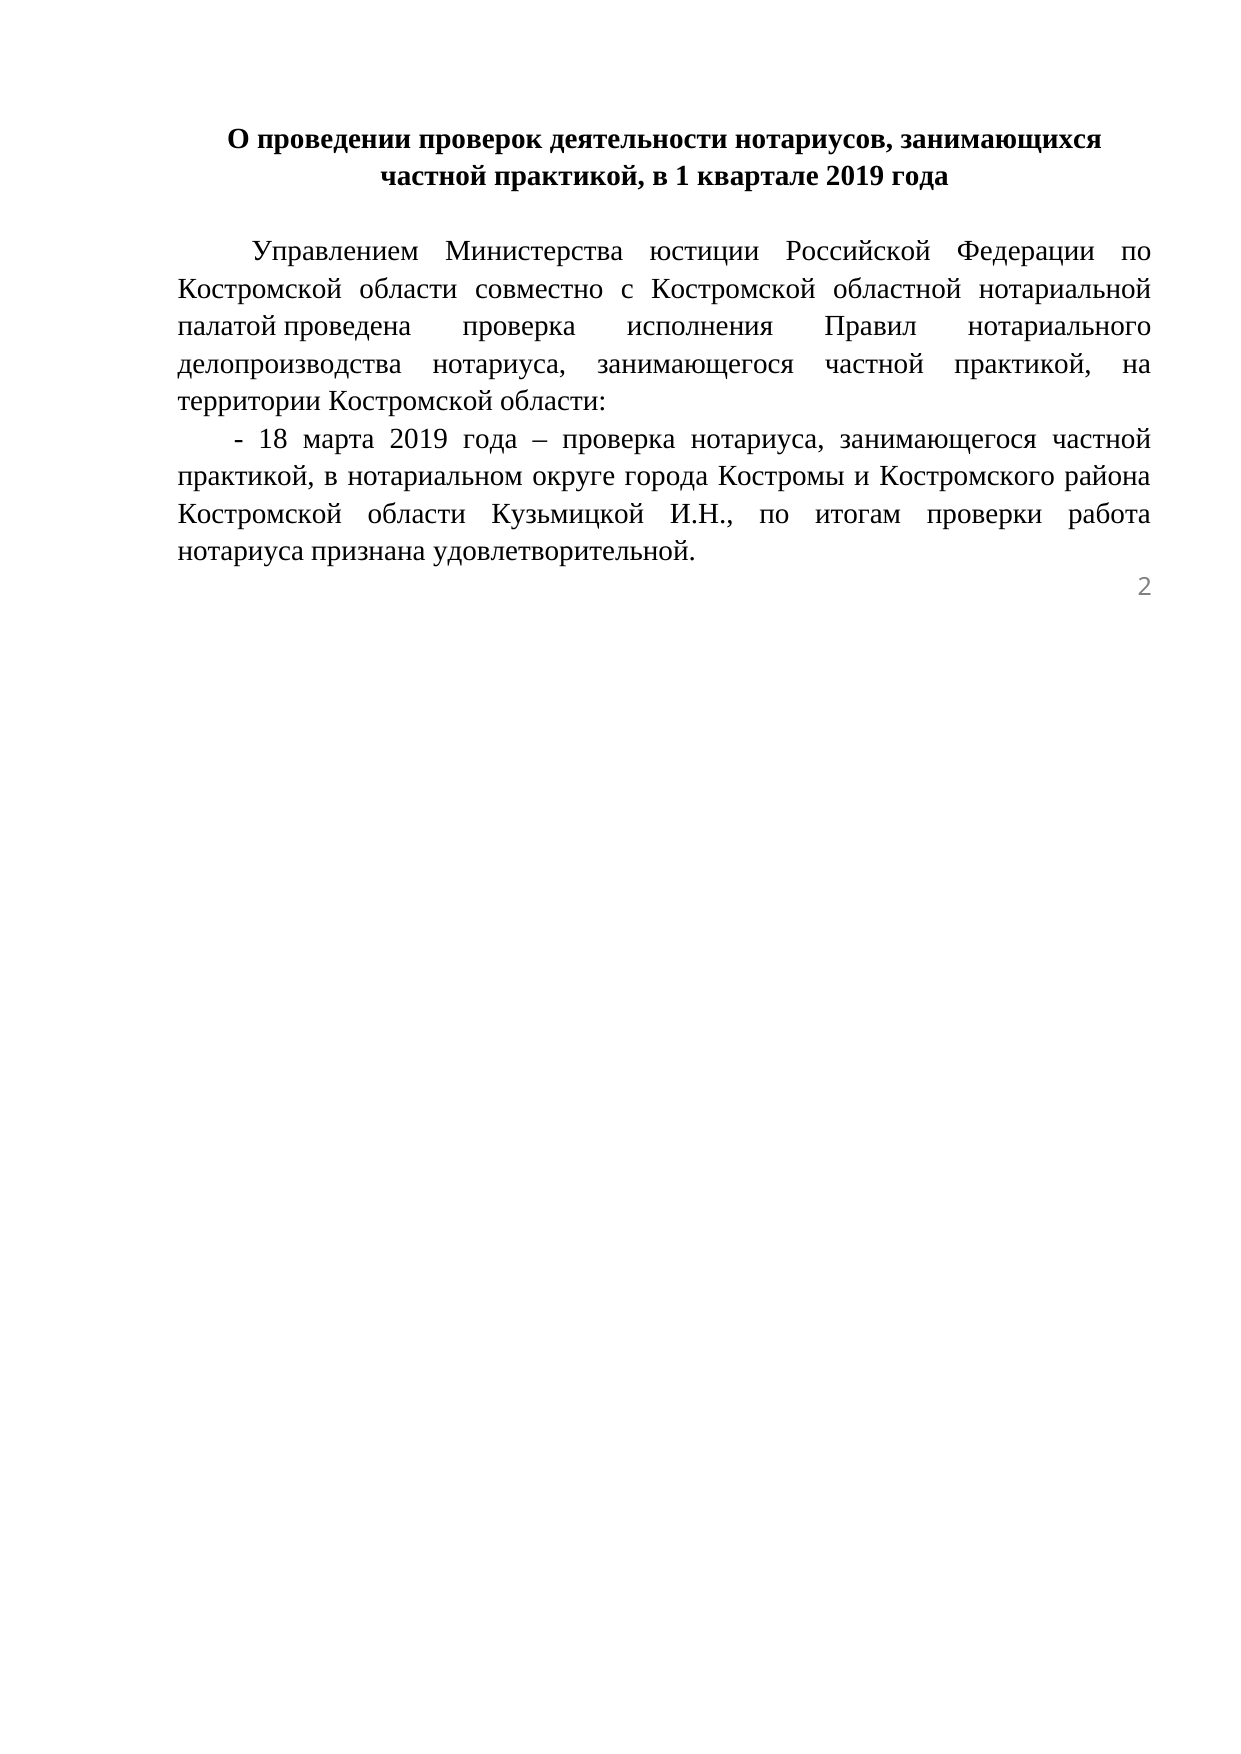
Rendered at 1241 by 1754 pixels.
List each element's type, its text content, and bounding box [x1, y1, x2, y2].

text 2 [177, 568, 1152, 602]
text - 18 марта 2019 года – проверка нотариуса, занимающегося частной практикой, в нотариальном округе города Костромы и Костромского района Костромской области Кузьмицкой И.Н., по итогам проверки работа нотариуса признана удовлетворительной. [177, 418, 1152, 568]
text Управлением Министерства юстиции Российской Федерации по Костромской области совместно с Костромской областной нотариальной палатой проведена проверка исполнения Правил нотариального делопроизводства нотариуса, занимающегося частной практикой, на территории Костромской области: [177, 231, 1152, 418]
text О проведении проверок деятельности нотариусов, занимающихся частной практикой, в 1 квартале 2019 года [177, 118, 1152, 193]
